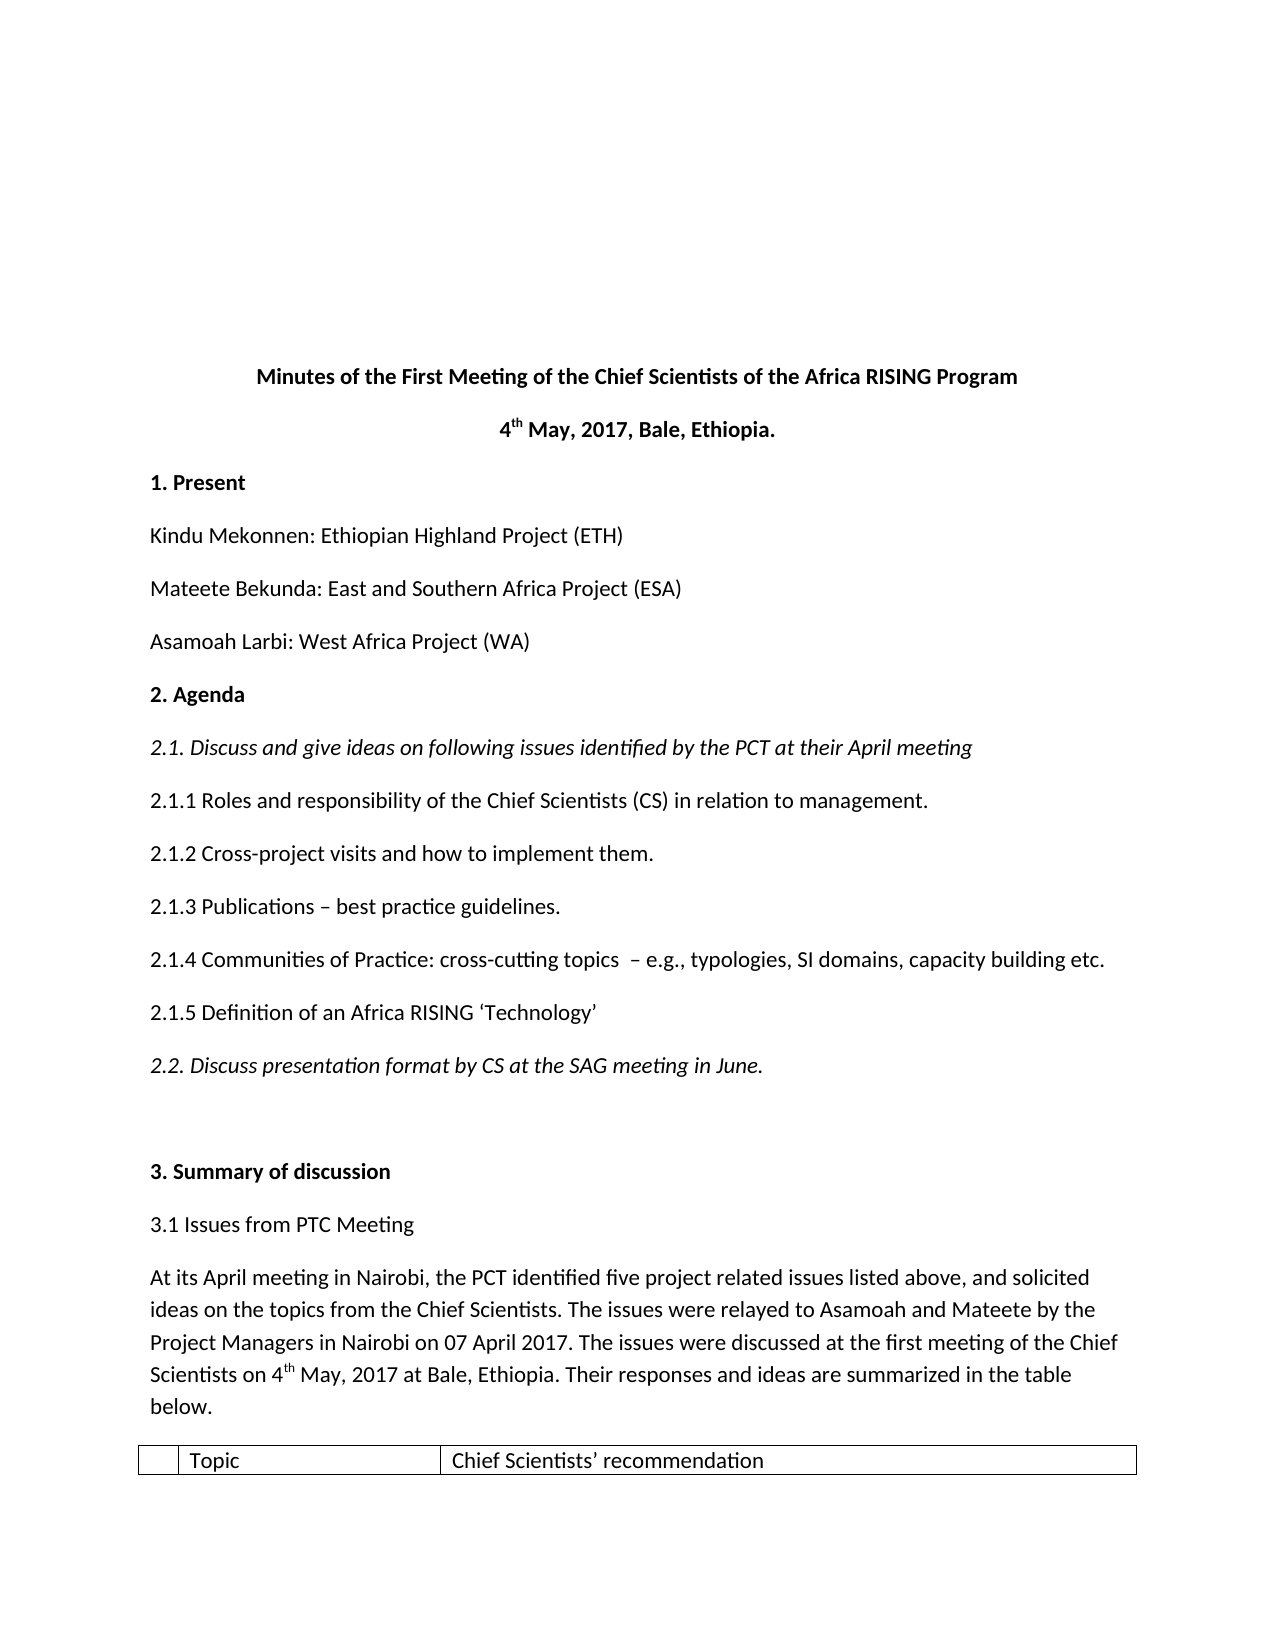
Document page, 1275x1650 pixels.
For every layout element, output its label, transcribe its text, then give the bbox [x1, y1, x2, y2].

text 2.1.5 Definition of an Africa RISING ‘Technology’ [150, 998, 1125, 1026]
text Kindu Mekonnen: Ethiopian Highland Project (ETH) [150, 521, 1125, 549]
text 2.2. Discuss presentation format by CS at the SAG meeting in June. [150, 1051, 1125, 1079]
table_header Chief Scientists’ recommendation [441, 1446, 1136, 1474]
table_header Topic [179, 1446, 440, 1474]
table_header [139, 1446, 178, 1474]
text Asamoah Larbi: West Africa Project (WA) [150, 627, 1125, 655]
text 2.1.1 Roles and responsibility of the Chief Scientists (CS) in relation to management. [150, 786, 1125, 814]
text 2.1.3 Publications – best practice guidelines. [150, 892, 1125, 920]
text Minutes of the First Meeting of the Chief Scientists of the Africa RISING Program [150, 362, 1125, 390]
text At its April meeting in Nairobi, the PCT identified five project related issues listed above, and solicited ideas on the topics from the Chief Scientists. The issues were relayed to Asamoah and Mateete by the Project Managers in Nairobi on 07 April 2017. The issues were discussed at the first meeting of the Chief Scientists on 4th May, 2017 at Bale, Ethiopia. Their responses and ideas are summarized in the table below. [150, 1263, 1125, 1420]
text 3. Summary of discussion [150, 1157, 1125, 1185]
text 3.1 Issues from PTC Meeting [150, 1210, 1125, 1238]
text 2. Agenda [150, 680, 1125, 708]
text Mateete Bekunda: East and Southern Africa Project (ESA) [150, 574, 1125, 602]
text 2.1. Discuss and give ideas on following issues identified by the PCT at their April meeting [150, 733, 1125, 761]
text 4th May, 2017, Bale, Ethiopia. [150, 415, 1125, 443]
text 2.1.2 Cross-project visits and how to implement them. [150, 839, 1125, 867]
text 2.1.4 Communities of Practice: cross-cutting topics – e.g., typologies, SI domains, capacity building etc. [150, 945, 1125, 973]
text 1. Present [150, 468, 1125, 496]
